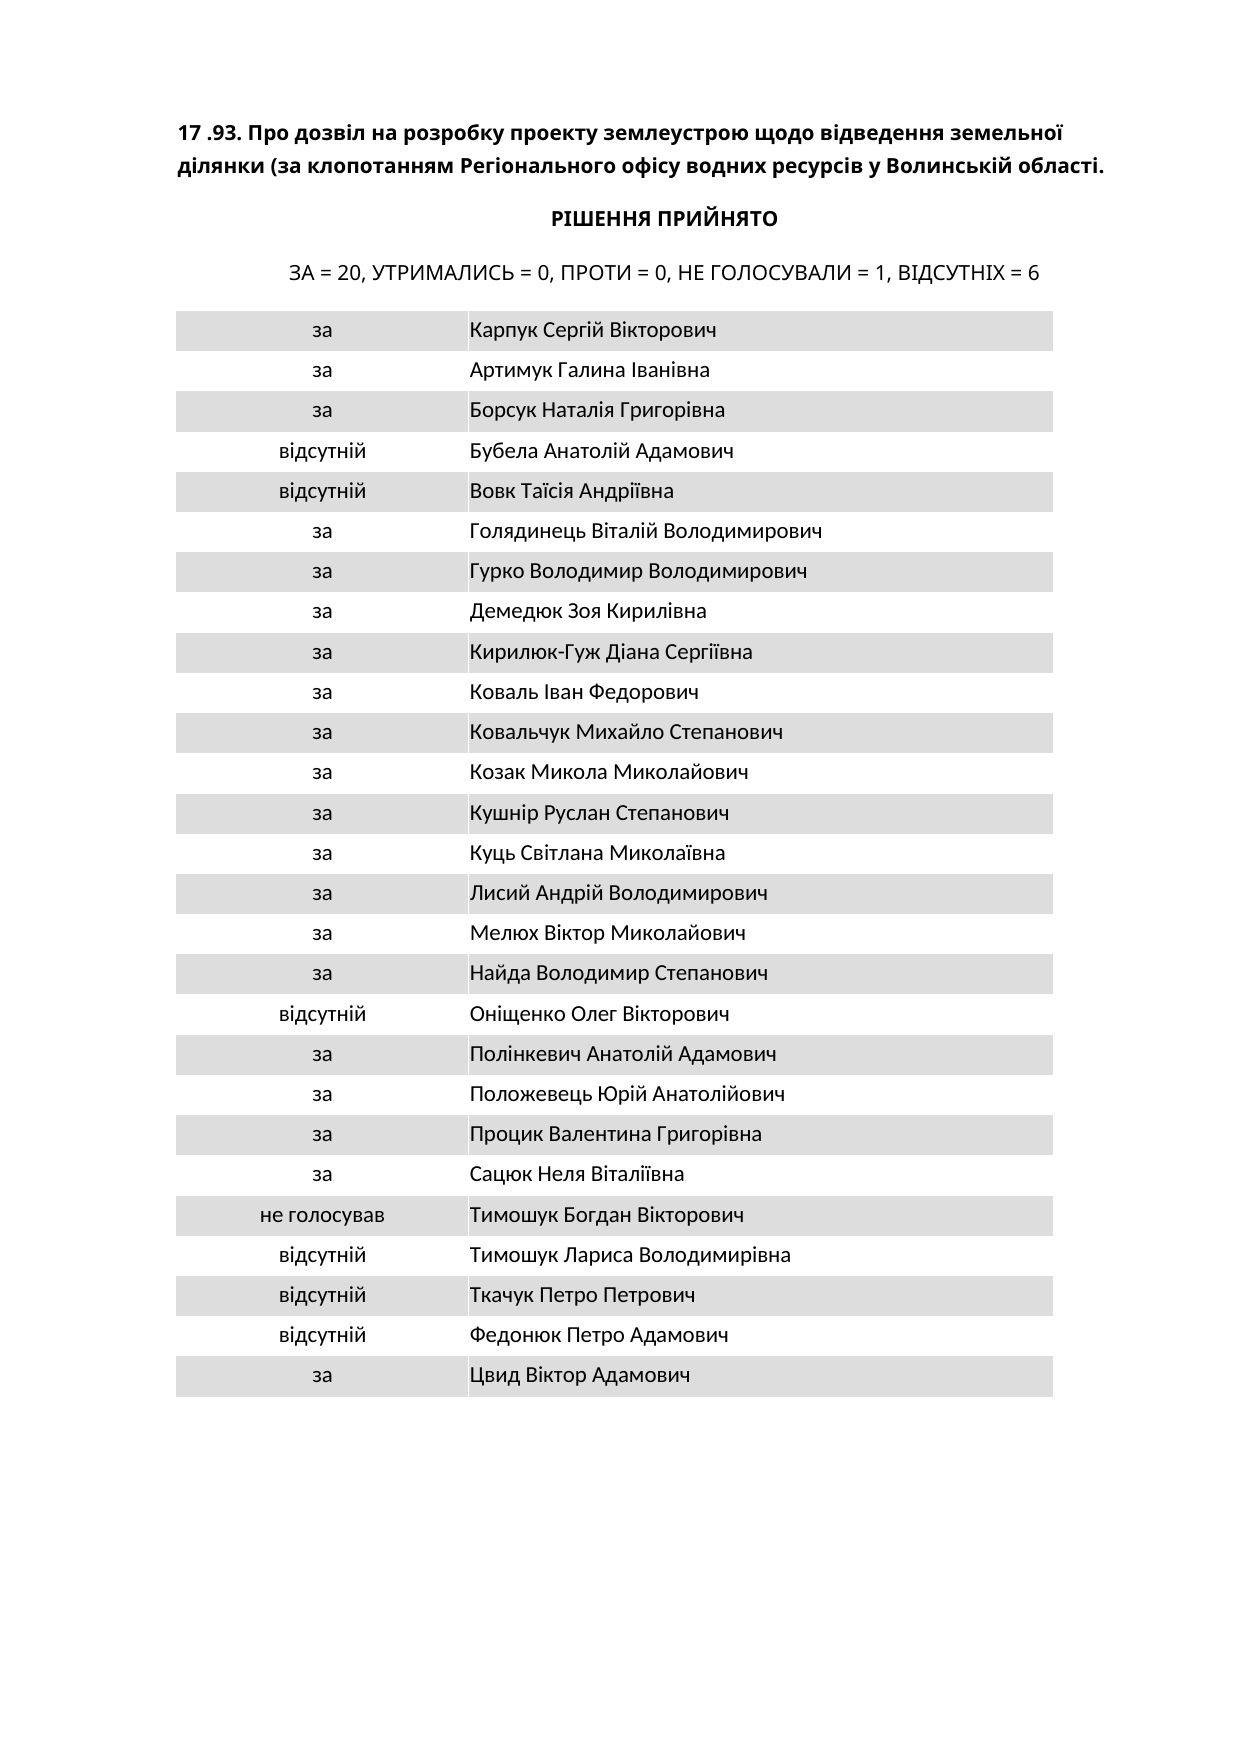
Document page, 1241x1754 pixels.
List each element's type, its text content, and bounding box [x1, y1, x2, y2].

table_cell Оніщенко Олег Вікторович [469, 995, 1053, 1035]
table_cell Ковальчук Михайло Степанович [469, 713, 1053, 753]
table_cell відсутній [176, 432, 468, 472]
table_cell за [176, 1075, 468, 1115]
table_cell Цвид Віктор Адамович [469, 1356, 1053, 1397]
table_cell Кушнір Руслан Степанович [469, 794, 1053, 834]
table_cell відсутній [176, 1236, 468, 1276]
table_cell Положевець Юрій Анатолійович [469, 1075, 1053, 1115]
table_cell Коваль Іван Федорович [469, 673, 1053, 713]
table_cell за [176, 954, 468, 994]
table_cell Сацюк Неля Віталіївна [469, 1155, 1053, 1196]
text 17 .93. Про дозвіл на розробку проекту землеустрою щодо відведення земельної ділянки (за клопотанням Регіонального офісу водних ресурсів у Волинській області. [177, 118, 1152, 179]
table_cell за [176, 512, 468, 552]
table_cell за [176, 834, 468, 874]
table_header за [176, 311, 468, 351]
table_cell Козак Микола Миколайович [469, 753, 1053, 793]
table_cell Бубела Анатолій Адамович [469, 432, 1053, 472]
table_cell Вовк Таїсія Андріївна [469, 472, 1053, 512]
table_cell Демедюк Зоя Кирилівна [469, 593, 1053, 633]
table_cell Найда Володимир Степанович [469, 954, 1053, 994]
table_cell Процик Валентина Григорівна [469, 1115, 1053, 1155]
table_cell Ткачук Петро Петрович [469, 1276, 1053, 1316]
table_cell Куць Світлана Миколаївна [469, 834, 1053, 874]
table_cell за [176, 673, 468, 713]
table_cell за [176, 351, 468, 391]
table_cell відсутній [176, 472, 468, 512]
table_cell Гурко Володимир Володимирович [469, 552, 1053, 592]
table_cell за [176, 713, 468, 753]
table_cell за [176, 1035, 468, 1075]
table_cell за [176, 1356, 468, 1397]
table_cell Борсук Наталія Григорівна [469, 391, 1053, 432]
table_cell Мелюх Віктор Миколайович [469, 914, 1053, 954]
table_cell Тимошук Лариса Володимирівна [469, 1236, 1053, 1276]
table_cell Голядинець Віталій Володимирович [469, 512, 1053, 552]
table_cell за [176, 391, 468, 432]
table_cell Лисий Андрій Володимирович [469, 874, 1053, 914]
table_cell за [176, 552, 468, 592]
table_cell Полінкевич Анатолій Адамович [469, 1035, 1053, 1075]
table_cell за [176, 593, 468, 633]
table_cell за [176, 794, 468, 834]
table_cell відсутній [176, 1316, 468, 1356]
table_cell не голосував [176, 1196, 468, 1236]
table_cell за [176, 753, 468, 793]
table_cell за [176, 633, 468, 673]
table_header Карпук Сергій Вікторович [469, 311, 1053, 351]
table_cell Артимук Галина Іванівна [469, 351, 1053, 391]
table_cell відсутній [176, 995, 468, 1035]
table_cell за [176, 914, 468, 954]
table_cell за [176, 874, 468, 914]
table_cell відсутній [176, 1276, 468, 1316]
table_cell Федонюк Петро Адамович [469, 1316, 1053, 1356]
table_cell за [176, 1115, 468, 1155]
text РІШЕННЯ ПРИЙНЯТО [177, 204, 1152, 233]
table_cell Тимошук Богдан Вікторович [469, 1196, 1053, 1236]
table_cell Кирилюк-Гуж Діана Сергіївна [469, 633, 1053, 673]
table_cell за [176, 1155, 468, 1196]
text ЗА = 20, УТРИМАЛИСЬ = 0, ПРОТИ = 0, НЕ ГОЛОСУВАЛИ = 1, ВІДСУТНІХ = 6 [177, 258, 1152, 286]
